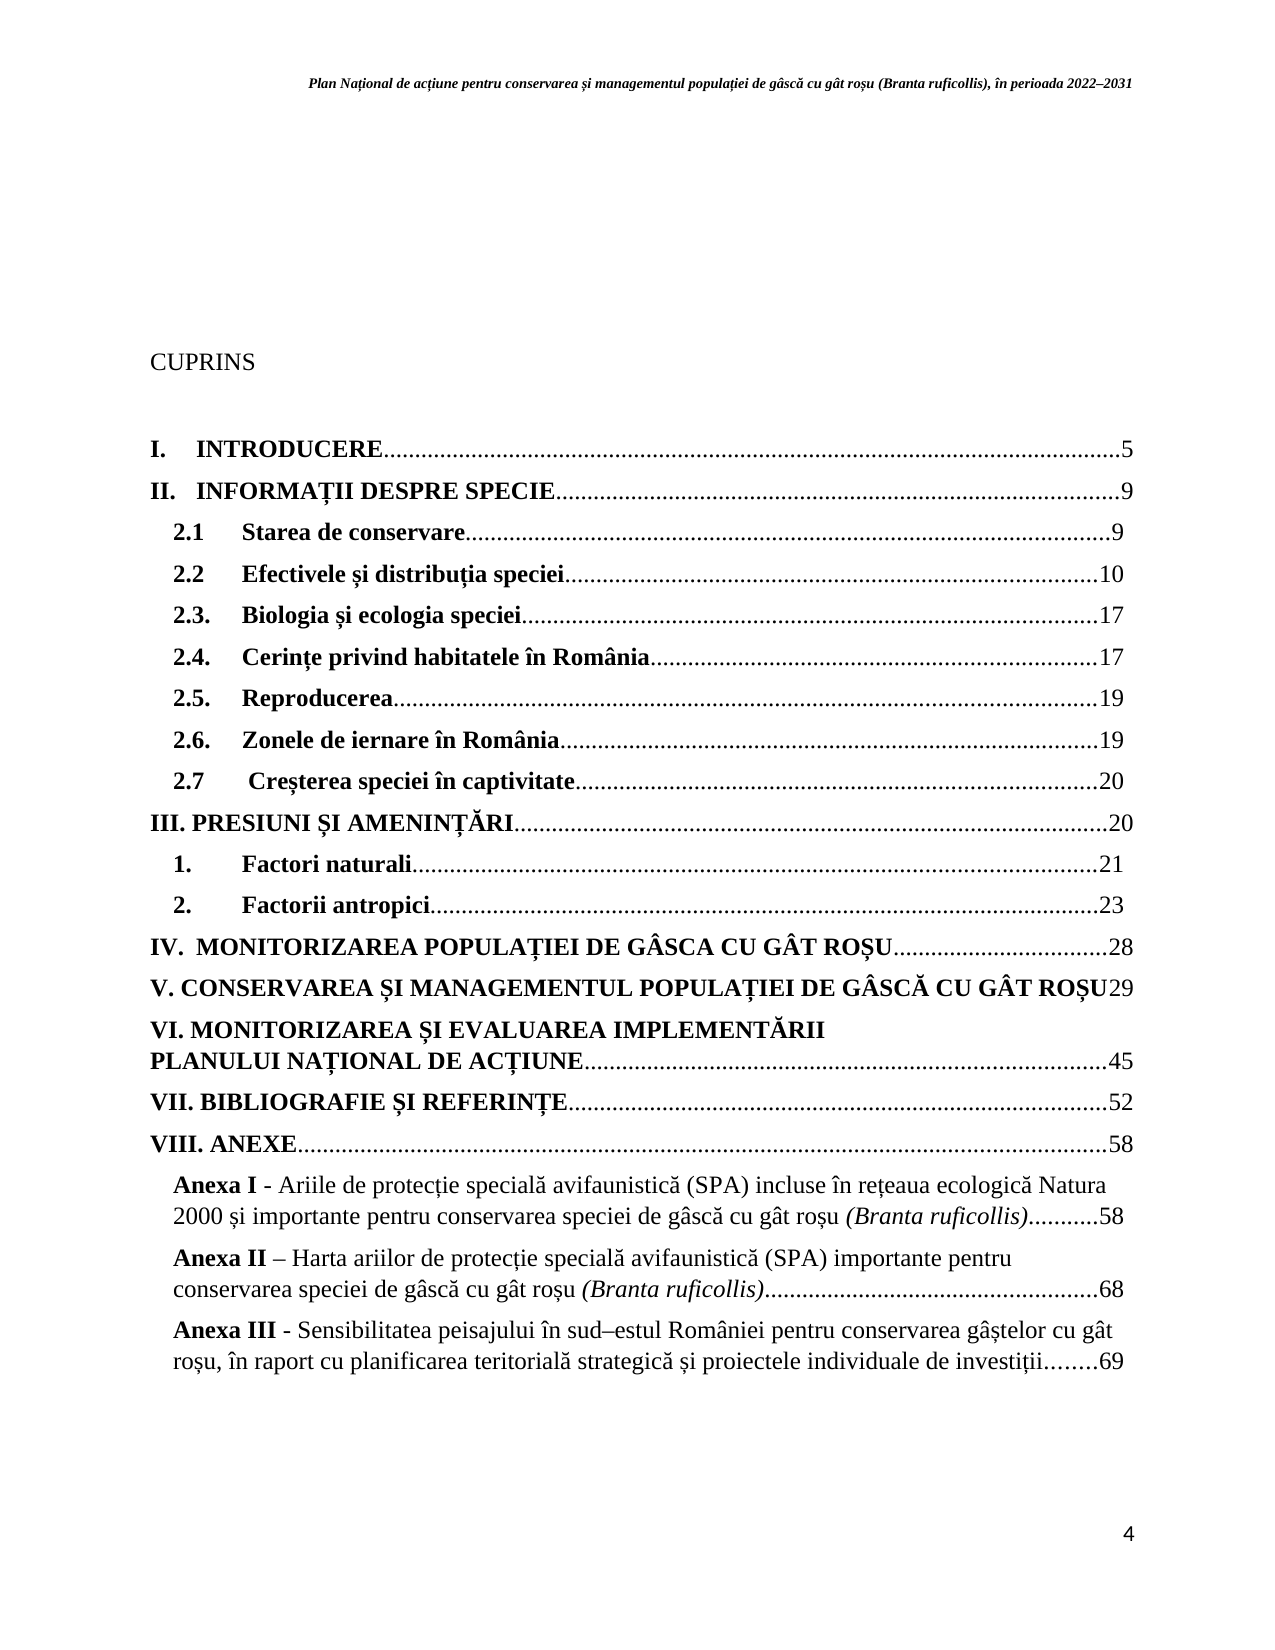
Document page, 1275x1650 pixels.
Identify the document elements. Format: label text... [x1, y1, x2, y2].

text V. CONSERVAREA ȘI MANAGEMENTUL POPULAȚIEI DE GÂSCĂ CU GÂT ROȘU 29 [150, 973, 1134, 1002]
text 1. Factori naturali 21 [173, 849, 1134, 878]
text 2.1 Starea de conservare 9 [173, 517, 1134, 546]
subtitle CUPRINS [150, 347, 1134, 376]
text 2.3. Biologia și ecologia speciei 17 [173, 600, 1134, 629]
text VIII. ANEXE 58 [150, 1129, 1134, 1158]
text 2.2 Efectivele și distribuția speciei 10 [173, 559, 1134, 588]
text Anexa I - Ariile de protecție specială avifaunistică (SPA) incluse în rețeaua ecologică Natura 2000 și importante pentru conservarea speciei de gâscă cu gât roșu (Branta ruficollis) 58 [173, 1170, 1134, 1230]
text Anexa III - Sensibilitatea peisajului în sud–estul României pentru conservarea gâștelor cu gât roșu, în raport cu planificarea teritorială strategică și proiectele individuale de investiții 69 [173, 1315, 1134, 1375]
text II. INFORMAȚII DESPRE SPECIE 9 [150, 476, 1134, 505]
text Anexa II – Harta ariilor de protecție specială avifaunistică (SPA) importante pentru conservarea speciei de gâscă cu gât roșu (Branta ruficollis) 68 [173, 1243, 1134, 1303]
text VI. MONITORIZAREA ȘI EVALUAREA IMPLEMENTĂRII PLANULUI NAȚIONAL DE ACȚIUNE 45 [150, 1015, 1134, 1075]
text 2.7 Creșterea speciei în captivitate 20 [173, 766, 1134, 795]
text I. INTRODUCERE 5 [150, 434, 1134, 463]
text 2.4. Cerințe privind habitatele în România 17 [173, 642, 1134, 671]
text 2. Factorii antropici 23 [173, 891, 1134, 919]
text VII. BIBLIOGRAFIE ȘI REFERINȚE 52 [150, 1087, 1134, 1116]
text 2.5. Reproducerea 19 [173, 683, 1134, 712]
text 2.6. Zonele de iernare în România 19 [173, 725, 1134, 753]
text IV. MONITORIZAREA POPULAȚIEI DE GÂSCA CU GÂT ROȘU 28 [150, 932, 1134, 961]
text III. PRESIUNI ȘI AMENINȚĂRI 20 [150, 808, 1134, 836]
